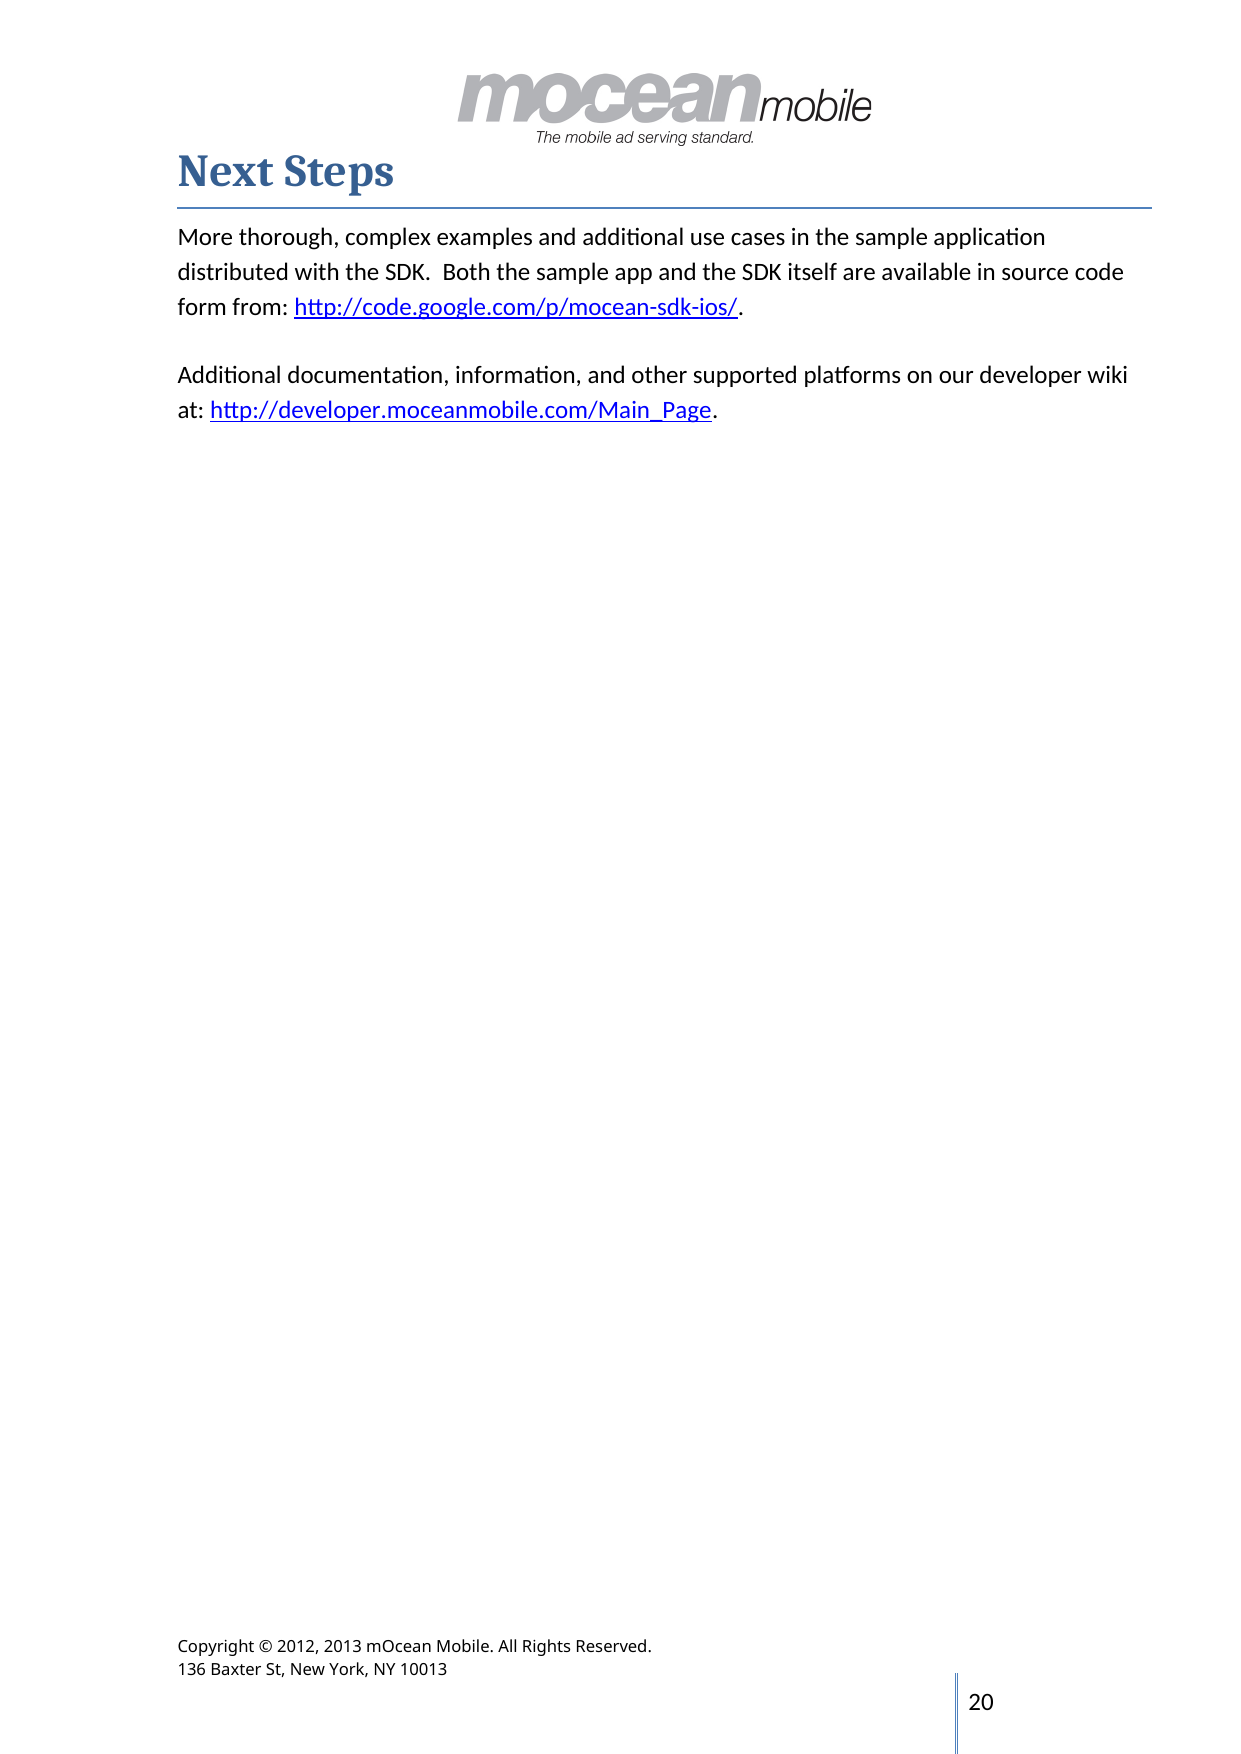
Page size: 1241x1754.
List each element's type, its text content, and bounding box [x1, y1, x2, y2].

text More thorough, complex examples and additional use cases in the sample application distributed with the SDK. Both the sample app and the SDK itself are available in source code form from: http://code.google.com/p/mocean-sdk-ios/. [177, 221, 1152, 322]
picture [457, 73, 872, 146]
subtitle Next Steps [177, 146, 1152, 207]
text Additional documentation, information, and other supported platforms on our developer wiki at: http://developer.moceanmobile.com/Main_Page. [177, 359, 1152, 425]
